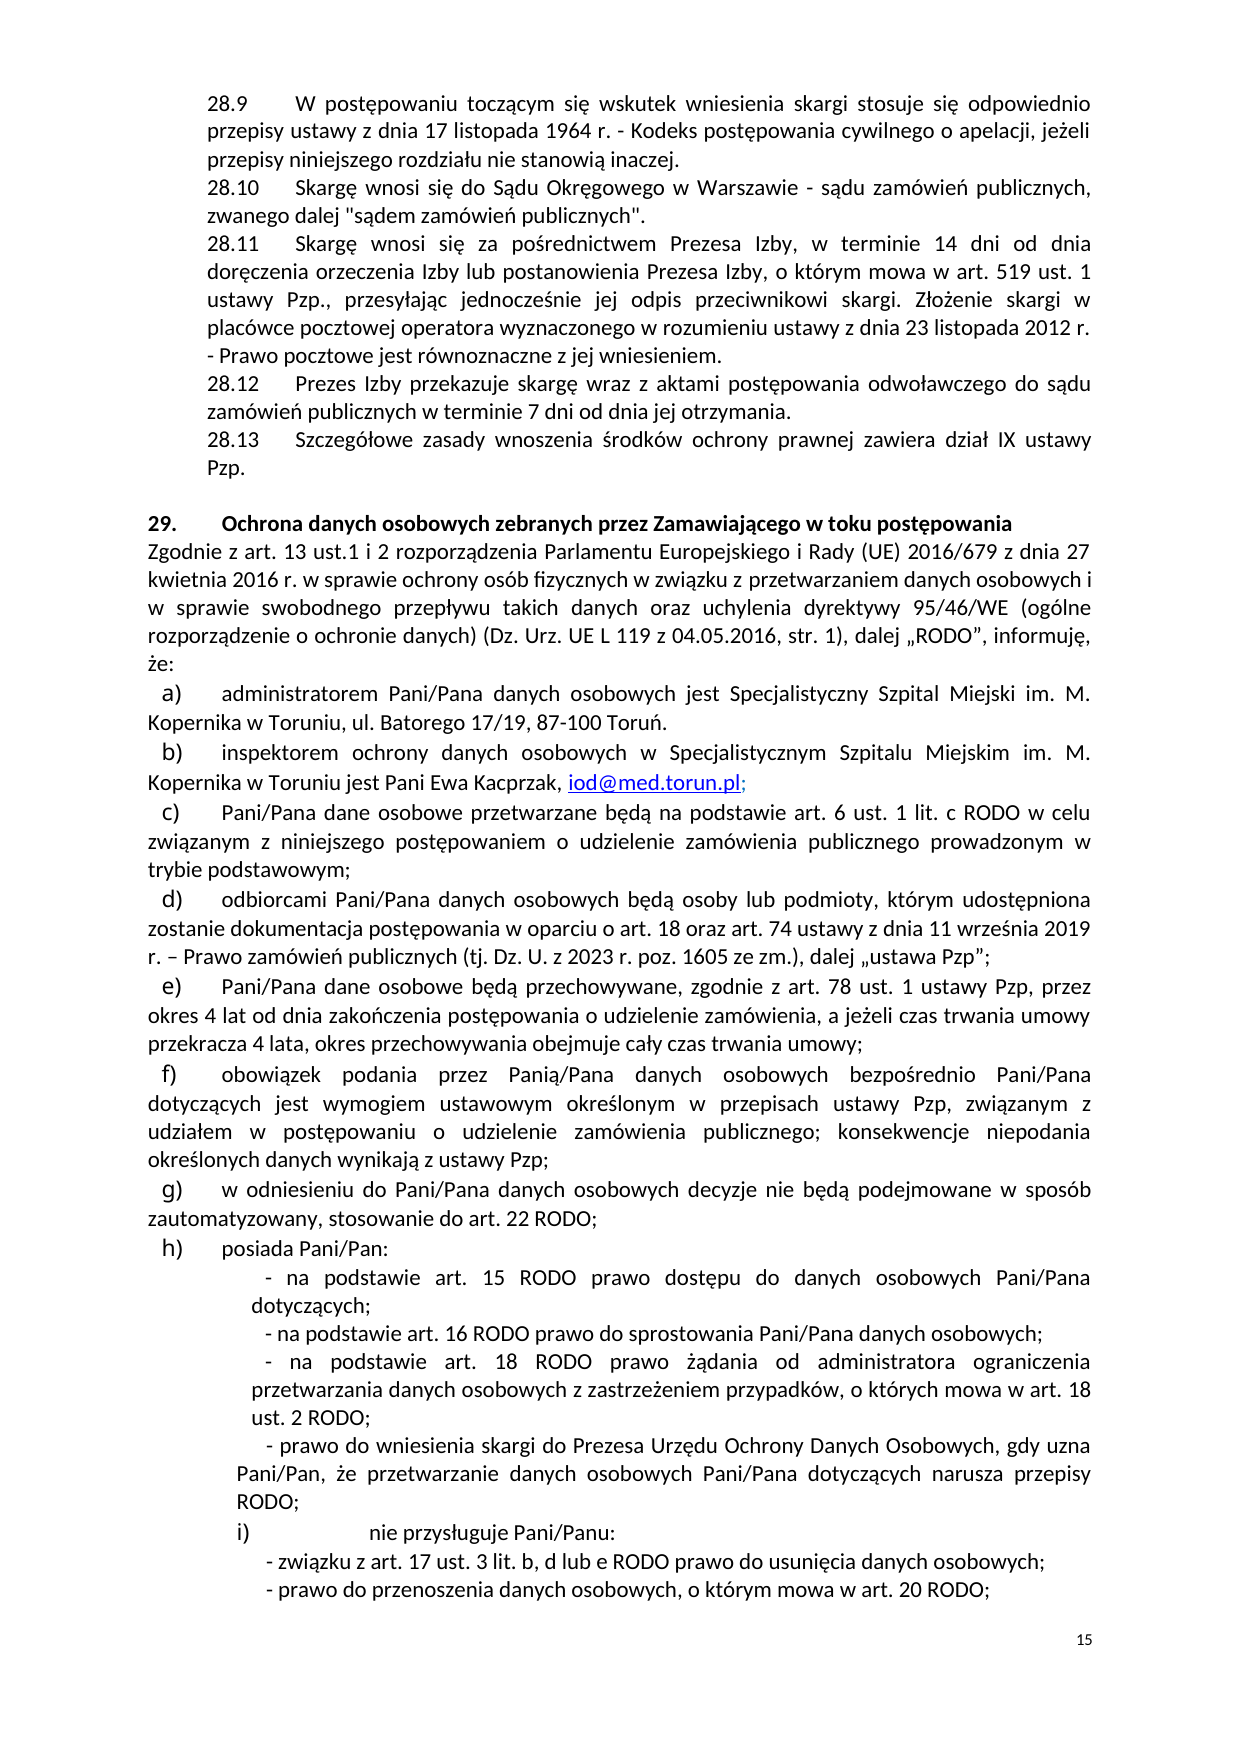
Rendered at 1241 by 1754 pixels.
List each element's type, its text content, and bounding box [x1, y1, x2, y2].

list Ochrona danych osobowych zebranych przez Zamawiającego w toku postępowania [148, 509, 1092, 537]
text - na podstawie art. 15 RODO prawo dostępu do danych osobowych Pani/Pana dotyczących; [251, 1263, 1092, 1319]
list inspektorem ochrony danych osobowych w Specjalistycznym Szpitalu Miejskim im. M. Kopernika w Toruniu jest Pani Ewa Kacprzak, iod@med.torun.pl; [148, 736, 1092, 796]
text - na podstawie art. 18 RODO prawo żądania od administratora ograniczenia przetwarzania danych osobowych z zastrzeżeniem przypadków, o których mowa w art. 18 ust. 2 RODO; [251, 1347, 1092, 1431]
list Pani/Pana dane osobowe będą przechowywane, zgodnie z art. 78 ust. 1 ustawy Pzp, przez okres 4 lat od dnia zakończenia postępowania o udzielenie zamówienia, a jeżeli czas trwania umowy przekracza 4 lata, okres przechowywania obejmuje cały czas trwania umowy; [148, 970, 1092, 1057]
list posiada Pani/Pan: [148, 1232, 1092, 1263]
text - na podstawie art. 16 RODO prawo do sprostowania Pani/Pana danych osobowych; [251, 1319, 1092, 1347]
text - prawo do wniesienia skargi do Prezesa Urzędu Ochrony Danych Osobowych, gdy uzna Pani/Pan, że przetwarzanie danych osobowych Pani/Pana dotyczących narusza przepisy RODO; [236, 1431, 1092, 1516]
text - prawo do przenoszenia danych osobowych, o którym mowa w art. 20 RODO; [266, 1575, 1092, 1603]
list Skargę wnosi się do Sądu Okręgowego w Warszawie - sądu zamówień publicznych, zwanego dalej "sądem zamówień publicznych". [207, 173, 1092, 229]
list obowiązek podania przez Panią/Pana danych osobowych bezpośrednio Pani/Pana dotyczących jest wymogiem ustawowym określonym w przepisach ustawy Pzp, związanym z udziałem w postępowaniu o udzielenie zamówienia publicznego; konsekwencje niepodania określonych danych wynikają z ustawy Pzp; [148, 1057, 1092, 1173]
list W postępowaniu toczącym się wskutek wniesienia skargi stosuje się odpowiednio przepisy ustawy z dnia 17 listopada 1964 r. - Kodeks postępowania cywilnego o apelacji, jeżeli przepisy niniejszego rozdziału nie stanowią inaczej. [207, 89, 1092, 173]
list nie przysługuje Pani/Panu: [222, 1516, 1092, 1547]
text - związku z art. 17 ust. 3 lit. b, d lub e RODO prawo do usunięcia danych osobowych; [266, 1547, 1092, 1575]
list administratorem Pani/Pana danych osobowych jest Specjalistyczny Szpital Miejski im. M. Kopernika w Toruniu, ul. Batorego 17/19, 87-100 Toruń. [148, 677, 1092, 736]
list Prezes Izby przekazuje skargę wraz z aktami postępowania odwoławczego do sądu zamówień publicznych w terminie 7 dni od dnia jej otrzymania. [207, 369, 1092, 425]
list w odniesieniu do Pani/Pana danych osobowych decyzje nie będą podejmowane w sposób zautomatyzowany, stosowanie do art. 22 RODO; [148, 1173, 1092, 1232]
list Skargę wnosi się za pośrednictwem Prezesa Izby, w terminie 14 dni od dnia doręczenia orzeczenia Izby lub postanowienia Prezesa Izby, o którym mowa w art. 519 ust. 1 ustawy Pzp., przesyłając jednocześnie jej odpis przeciwnikowi skargi. Złożenie skargi w placówce pocztowej operatora wyznaczonego w rozumieniu ustawy z dnia 23 listopada 2012 r. - Prawo pocztowe jest równoznaczne z jej wniesieniem. [207, 229, 1092, 369]
list Szczegółowe zasady wnoszenia środków ochrony prawnej zawiera dział IX ustawy Pzp. [207, 425, 1092, 481]
text Zgodnie z art. 13 ust.1 i 2 rozporządzenia Parlamentu Europejskiego i Rady (UE) 2016/679 z dnia 27 kwietnia 2016 r. w sprawie ochrony osób fizycznych w związku z przetwarzaniem danych osobowych i w sprawie swobodnego przepływu takich danych oraz uchylenia dyrektywy 95/46/WE (ogólne rozporządzenie o ochronie danych) (Dz. Urz. UE L 119 z 04.05.2016, str. 1), dalej „RODO”, informuję, że: [148, 537, 1092, 677]
list Pani/Pana dane osobowe przetwarzane będą na podstawie art. 6 ust. 1 lit. c RODO w celu związanym z niniejszego postępowaniem o udzielenie zamówienia publicznego prowadzonym w trybie podstawowym; [148, 796, 1092, 883]
list odbiorcami Pani/Pana danych osobowych będą osoby lub podmioty, którym udostępniona zostanie dokumentacja postępowania w oparciu o art. 18 oraz art. 74 ustawy z dnia 11 września 2019 r. – Prawo zamówień publicznych (tj. Dz. U. z 2023 r. poz. 1605 ze zm.), dalej „ustawa Pzp”; [148, 883, 1092, 970]
